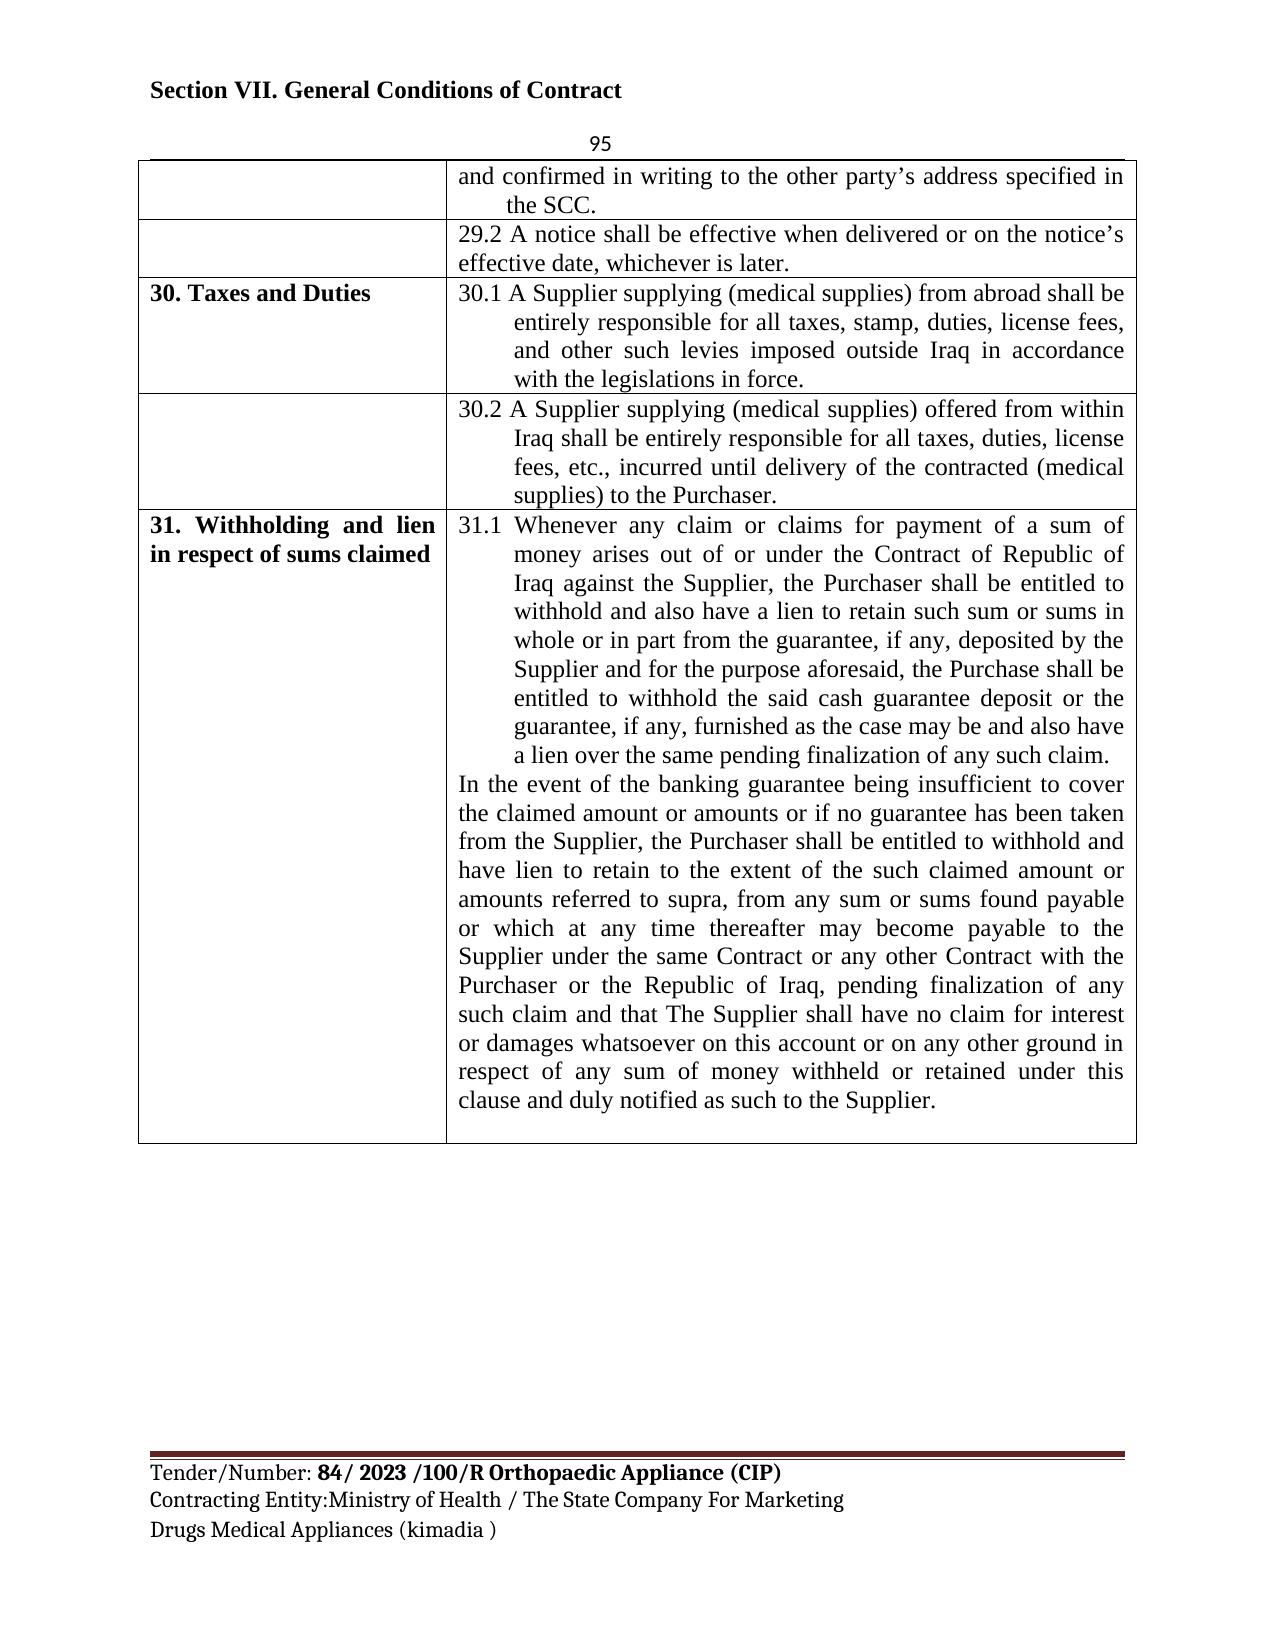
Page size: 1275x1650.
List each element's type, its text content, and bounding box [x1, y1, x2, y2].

table_cell 30.1 A Supplier supplying (medical supplies) from abroad shall be entirely responsible for all taxes, stamp, duties, license fees, and other such levies imposed outside Iraq in accordance with the legislations in force. [447, 278, 1136, 393]
table_cell 30. Taxes and Duties [139, 278, 446, 393]
table_cell 29.2 A notice shall be effective when delivered or on the notice’s effective date, whichever is later. [447, 220, 1136, 277]
table_cell 31.1 Whenever any claim or claims for payment of a sum of money arises out of or under the Contract of Republic of Iraq against the Supplier, the Purchaser shall be entitled to withhold and also have a lien to retain such sum or sums in whole or in part from the guarantee, if any, deposited by the Supplier and for the purpose aforesaid, the Purchase shall be entitled to withhold the said cash guarantee deposit or the guarantee, if any, furnished as the case may be and also have a lien over the same pending finalization of any such claim. In the event of the banking guarantee being insufficient to cover the claimed amount or amounts or if no guarantee has been taken from the Supplier, the Purchaser shall be entitled to withhold and have lien to retain to the extent of the such claimed amount or amounts referred to supra, from any sum or sums found payable or which at any time thereafter may become payable to the Supplier under the same Contract or any other Contract with the Purchaser or the Republic of Iraq, pending finalization of any such claim and that The Supplier shall have no claim for interest or damages whatsoever on this account or on any other ground in respect of any sum of money withheld or retained under this clause and duly notified as such to the Supplier. [447, 510, 1136, 1143]
table_header [139, 161, 446, 218]
table_header and confirmed in writing to the other party’s address specified in the SCC. [447, 161, 1136, 218]
table_cell [139, 394, 446, 509]
table_cell 31. Withholding and lien in respect of sums claimed [139, 510, 446, 1143]
table_cell 30.2 A Supplier supplying (medical supplies) offered from within Iraq shall be entirely responsible for all taxes, duties, license fees, etc., incurred until delivery of the contracted (medical supplies) to the Purchaser. [447, 394, 1136, 509]
table_cell [139, 220, 446, 277]
